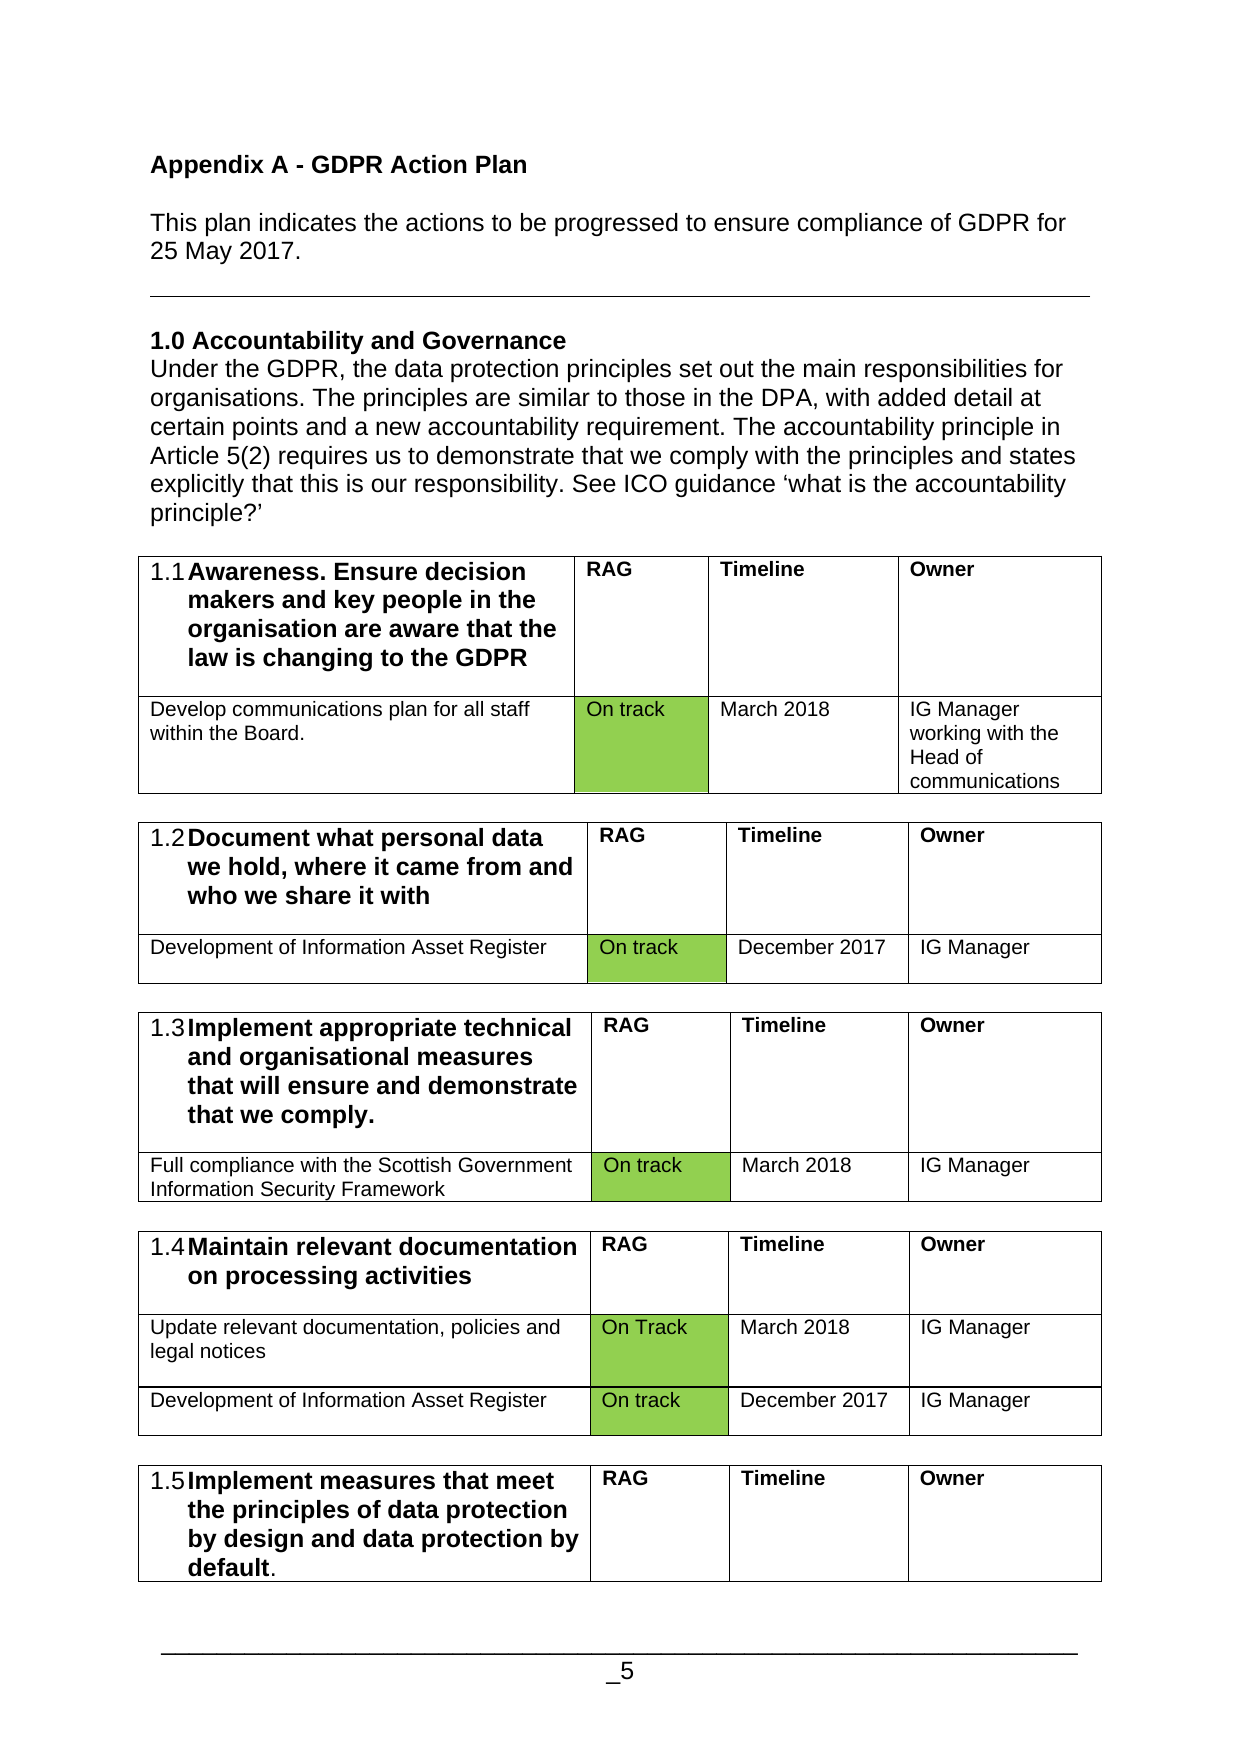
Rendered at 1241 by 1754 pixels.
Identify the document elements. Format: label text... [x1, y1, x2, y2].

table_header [139, 1466, 590, 1581]
table_cell IG Manager [910, 1388, 1101, 1435]
table_header Implement appropriate technical and organisational measures that will ensure and demonstrate that we comply. [139, 1013, 591, 1152]
table_cell IG Manager working with the Head of communications [899, 697, 1101, 792]
table_header Owner [909, 823, 1101, 933]
text Under the GDPR, the data protection principles set out the main responsibilities for organisations. The principles are similar to those in the DPA, with added detail at certain points and a new accountability requirement. The accountability principle in Article 5(2) requires us to demonstrate that we comply with the principles and states explicitly that this is our responsibility. See ICO guidance ‘what is the accountability principle?’ [150, 354, 1090, 556]
table_cell On track [575, 697, 708, 792]
table_cell Full compliance with the Scottish Government Information Security Framework [139, 1153, 591, 1201]
table_cell On track [588, 935, 726, 982]
table_header Timeline [729, 1232, 909, 1313]
table_cell Development of Information Asset Register [139, 935, 587, 982]
table_header Owner [899, 557, 1101, 696]
table_header RAG [591, 1232, 728, 1313]
table_cell On track [592, 1153, 730, 1201]
table_cell December 2017 [729, 1388, 909, 1435]
table_cell Develop communications plan for all staff within the Board. [139, 697, 574, 792]
table_header Owner [910, 1232, 1101, 1313]
table_header Maintain relevant documentation on processing activities [139, 1232, 590, 1313]
table_header Document what personal data we hold, where it came from and who we share it with [139, 823, 587, 933]
table_header RAG [591, 1466, 729, 1581]
table_header RAG [592, 1013, 730, 1152]
table_header Owner [909, 1013, 1101, 1152]
table_cell Development of Information Asset Register [139, 1388, 590, 1435]
table_header Owner [909, 1466, 1101, 1581]
table_header RAG [575, 557, 708, 696]
table_header Awareness. Ensure decision makers and key people in the organisation are aware that the law is changing to the GDPR [139, 557, 574, 696]
table_cell On Track [591, 1315, 728, 1386]
table_cell Update relevant documentation, policies and legal notices [139, 1315, 590, 1386]
text Appendix A - GDPR Action Plan [150, 150, 1090, 179]
text This plan indicates the actions to be progressed to ensure compliance of GDPR for 25 May 2017. [150, 207, 1090, 265]
table_cell IG Manager [909, 1153, 1101, 1201]
table_header Timeline [709, 557, 898, 696]
table_cell March 2018 [729, 1315, 909, 1386]
table_cell December 2017 [727, 935, 908, 982]
table_cell March 2018 [709, 697, 898, 792]
table_cell March 2018 [731, 1153, 908, 1201]
text 1.0 Accountability and Governance [150, 326, 1090, 354]
table_cell IG Manager [909, 935, 1101, 982]
table_cell IG Manager [910, 1315, 1101, 1386]
table_cell On track [591, 1388, 728, 1435]
table_header RAG [588, 823, 726, 933]
table_header Timeline [730, 1466, 908, 1581]
table_header Timeline [727, 823, 908, 933]
table_header Timeline [731, 1013, 908, 1152]
